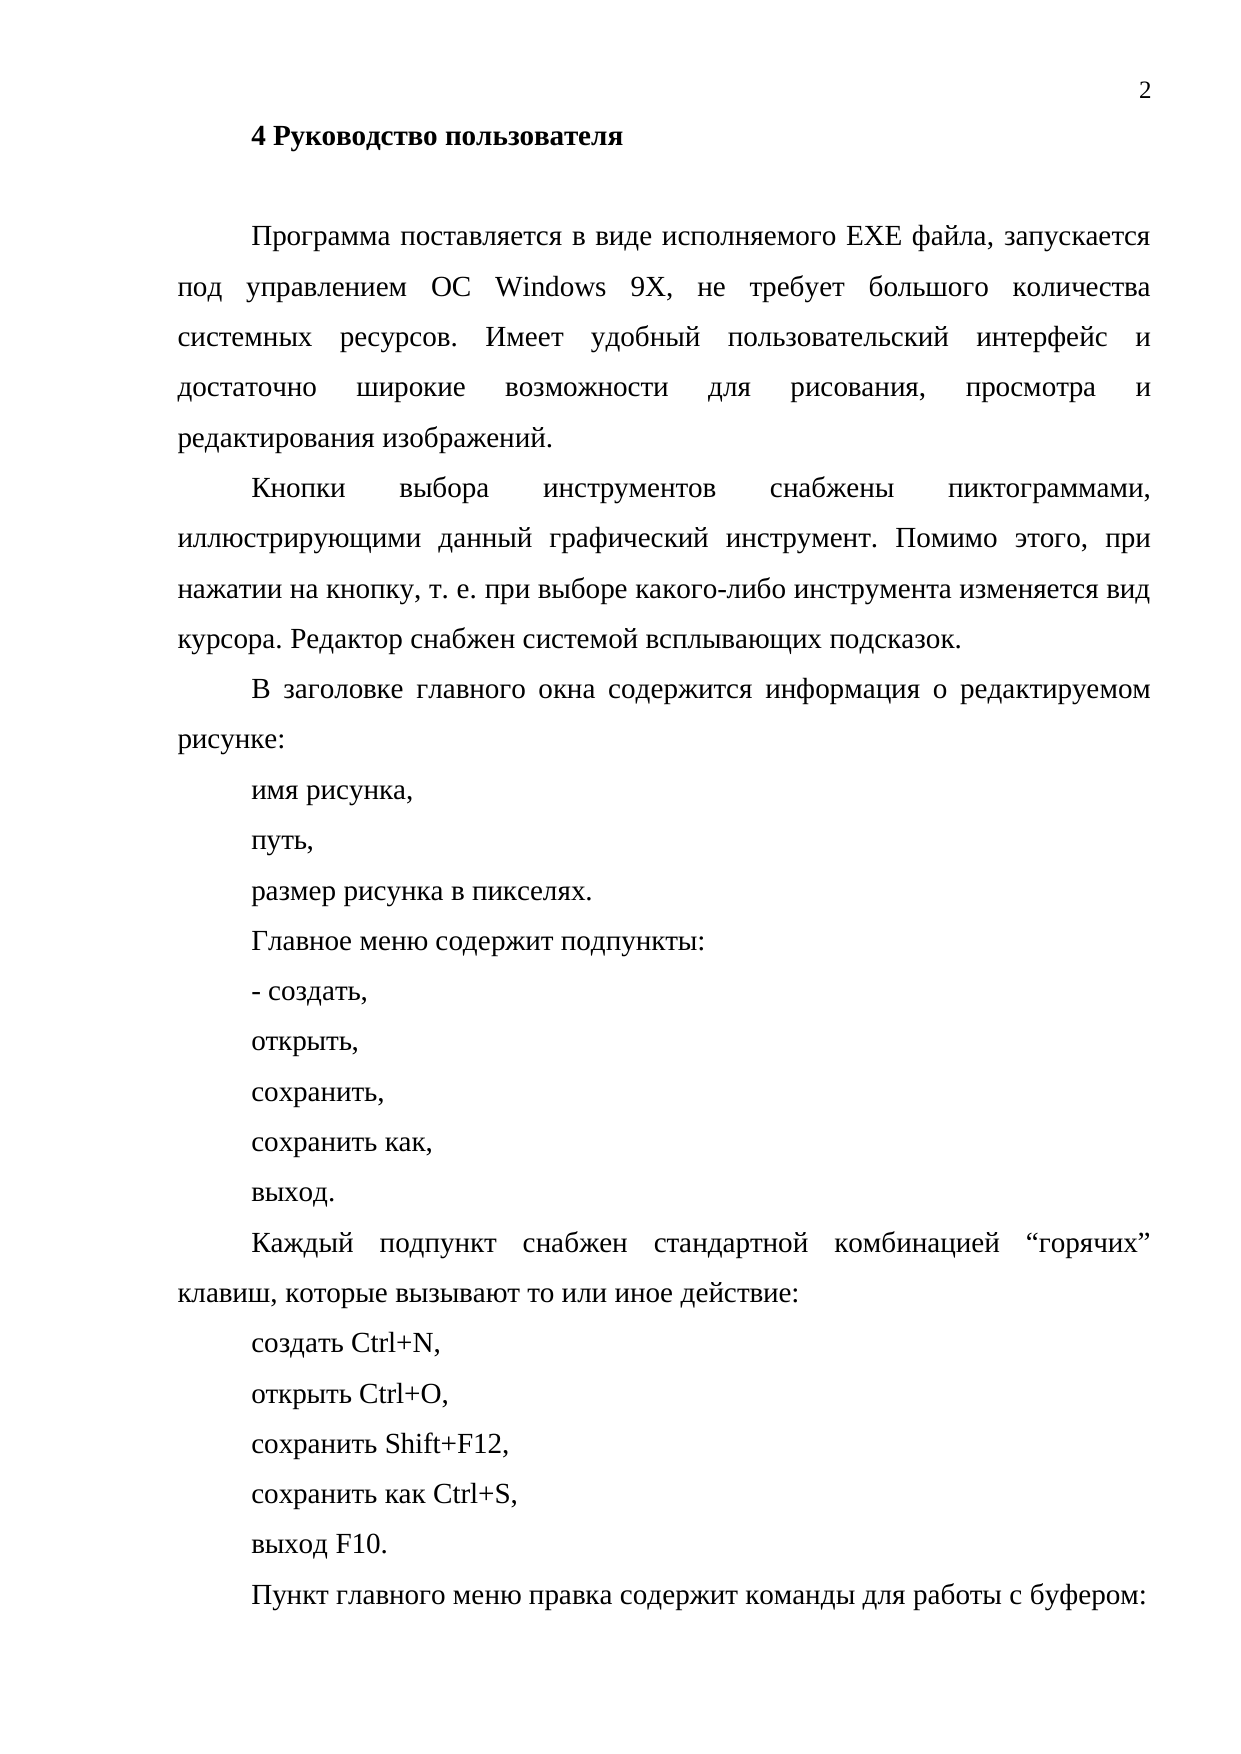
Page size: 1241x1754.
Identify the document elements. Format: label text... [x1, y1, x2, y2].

text Главное меню содержит подпункты: [177, 923, 1152, 957]
text создать Ctrl+N, [177, 1326, 1152, 1359]
text сохранить как Ctrl+S, [177, 1477, 1152, 1510]
text Программа поставляется в виде исполняемого ЕХЕ файла, запускается под управлением ОС Windows 9X, не требует большого количества системных ресурсов. Имеет удобный пользовательский интерфейс и достаточно широкие возможности для рисования, просмотра и редактирования изображений. [177, 219, 1152, 453]
text - создать, [177, 973, 1152, 1007]
text выход. [177, 1175, 1152, 1208]
text Каждый подпункт снабжен стандартной комбинацией “горячих” клавиш, которые вызывают то или иное действие: [177, 1225, 1152, 1309]
text выход F10. [177, 1527, 1152, 1560]
text сохранить, [177, 1074, 1152, 1108]
text Кнопки выбора инструментов снабжены пиктограммами, иллюстрирующими данный графический инструмент. Помимо этого, при нажатии на кнопку, т. е. при выборе какого-либо инструмента изменяется вид курсора. Редактор снабжен системой всплывающих подсказок. [177, 470, 1152, 655]
text В заголовке главного окна содержится информация о редактируемом рисунке: [177, 672, 1152, 755]
text открыть, [177, 1024, 1152, 1057]
text Пункт главного меню правка содержит команды для работы с буфером: [177, 1577, 1152, 1611]
text имя рисунка, [177, 772, 1152, 806]
text сохранить Shift+F12, [177, 1426, 1152, 1460]
text 4 Руководство пользователя [177, 118, 1152, 152]
text открыть Ctrl+O, [177, 1376, 1152, 1409]
text сохранить как, [177, 1124, 1152, 1158]
text размер рисунка в пикселях. [177, 873, 1152, 906]
text путь, [177, 822, 1152, 856]
